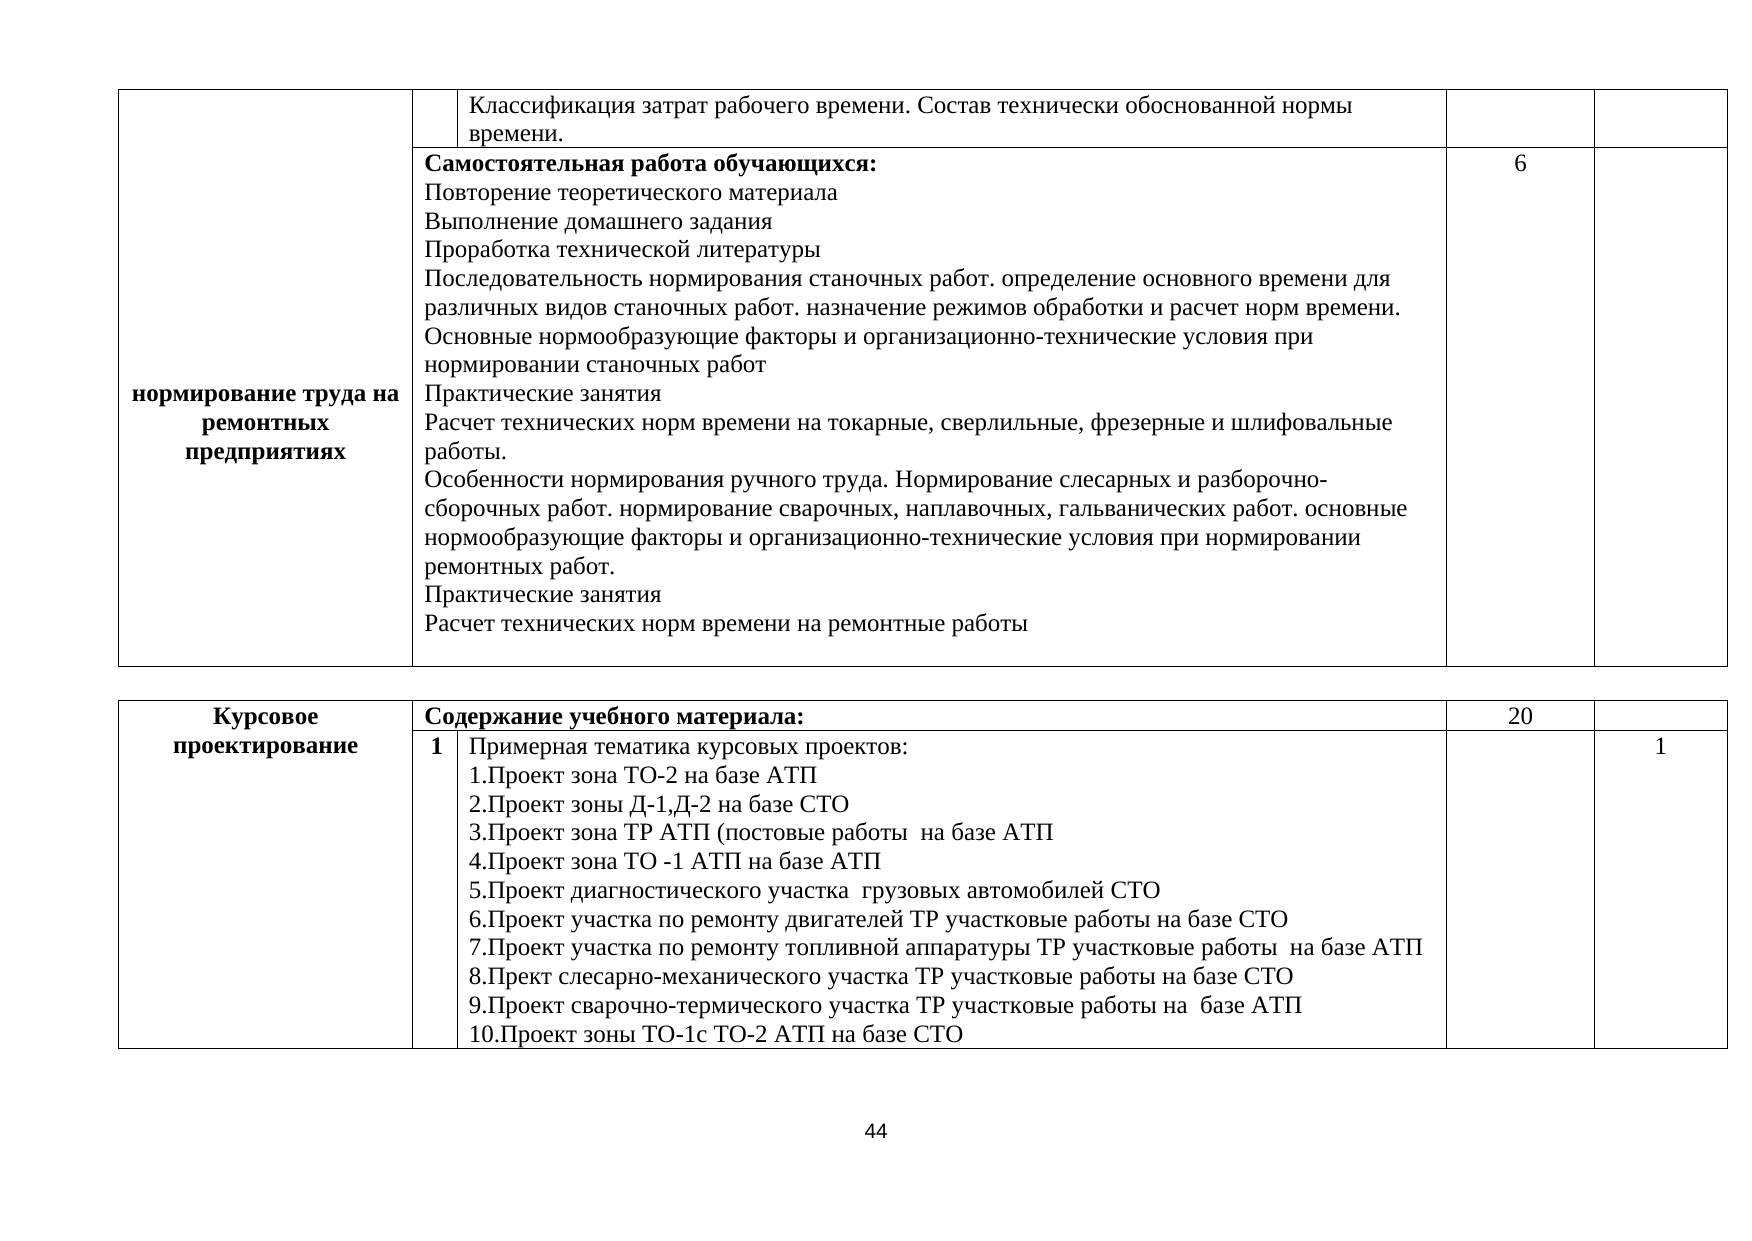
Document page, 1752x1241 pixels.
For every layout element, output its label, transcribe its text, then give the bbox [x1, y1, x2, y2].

table_cell 6 [1447, 90, 1594, 147]
table_cell 6 [1447, 148, 1594, 666]
table_cell 1 [413, 731, 457, 1047]
table_cell [1595, 148, 1727, 666]
table_cell Самостоятельная работа обучающихся: Повторение теоретического материала Выполнение домашнего задания Проработка технической литературы Последовательность нормирования станочных работ. определение основного времени для различных видов станочных работ. назначение режимов обработки и расчет норм времени. Основные нормообразующие факторы и организационно-технические условия при нормировании станочных работ Практические занятия Расчет технических норм времени на токарные, сверлильные, фрезерные и шлифовальные работы. Особенности нормирования ручного труда. Нормирование слесарных и разборочно-сборочных работ. нормирование сварочных, наплавочных, гальванических работ. основные нормообразующие факторы и организационно-технические условия при нормировании ремонтных работ. Практические занятия Расчет технических норм времени на ремонтные работы [413, 148, 1446, 666]
table_header 20 [1447, 701, 1594, 730]
table_header [1595, 701, 1727, 730]
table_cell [458, 731, 1446, 1047]
table_cell 1 [413, 90, 457, 147]
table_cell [458, 90, 1446, 147]
table_cell 1 [1595, 90, 1727, 147]
table_header Курсовое проектирование [119, 701, 412, 1047]
table_cell [1447, 731, 1594, 1047]
table_cell 1 [1595, 731, 1727, 1047]
table_header Содержание учебного материала: [413, 701, 1446, 730]
